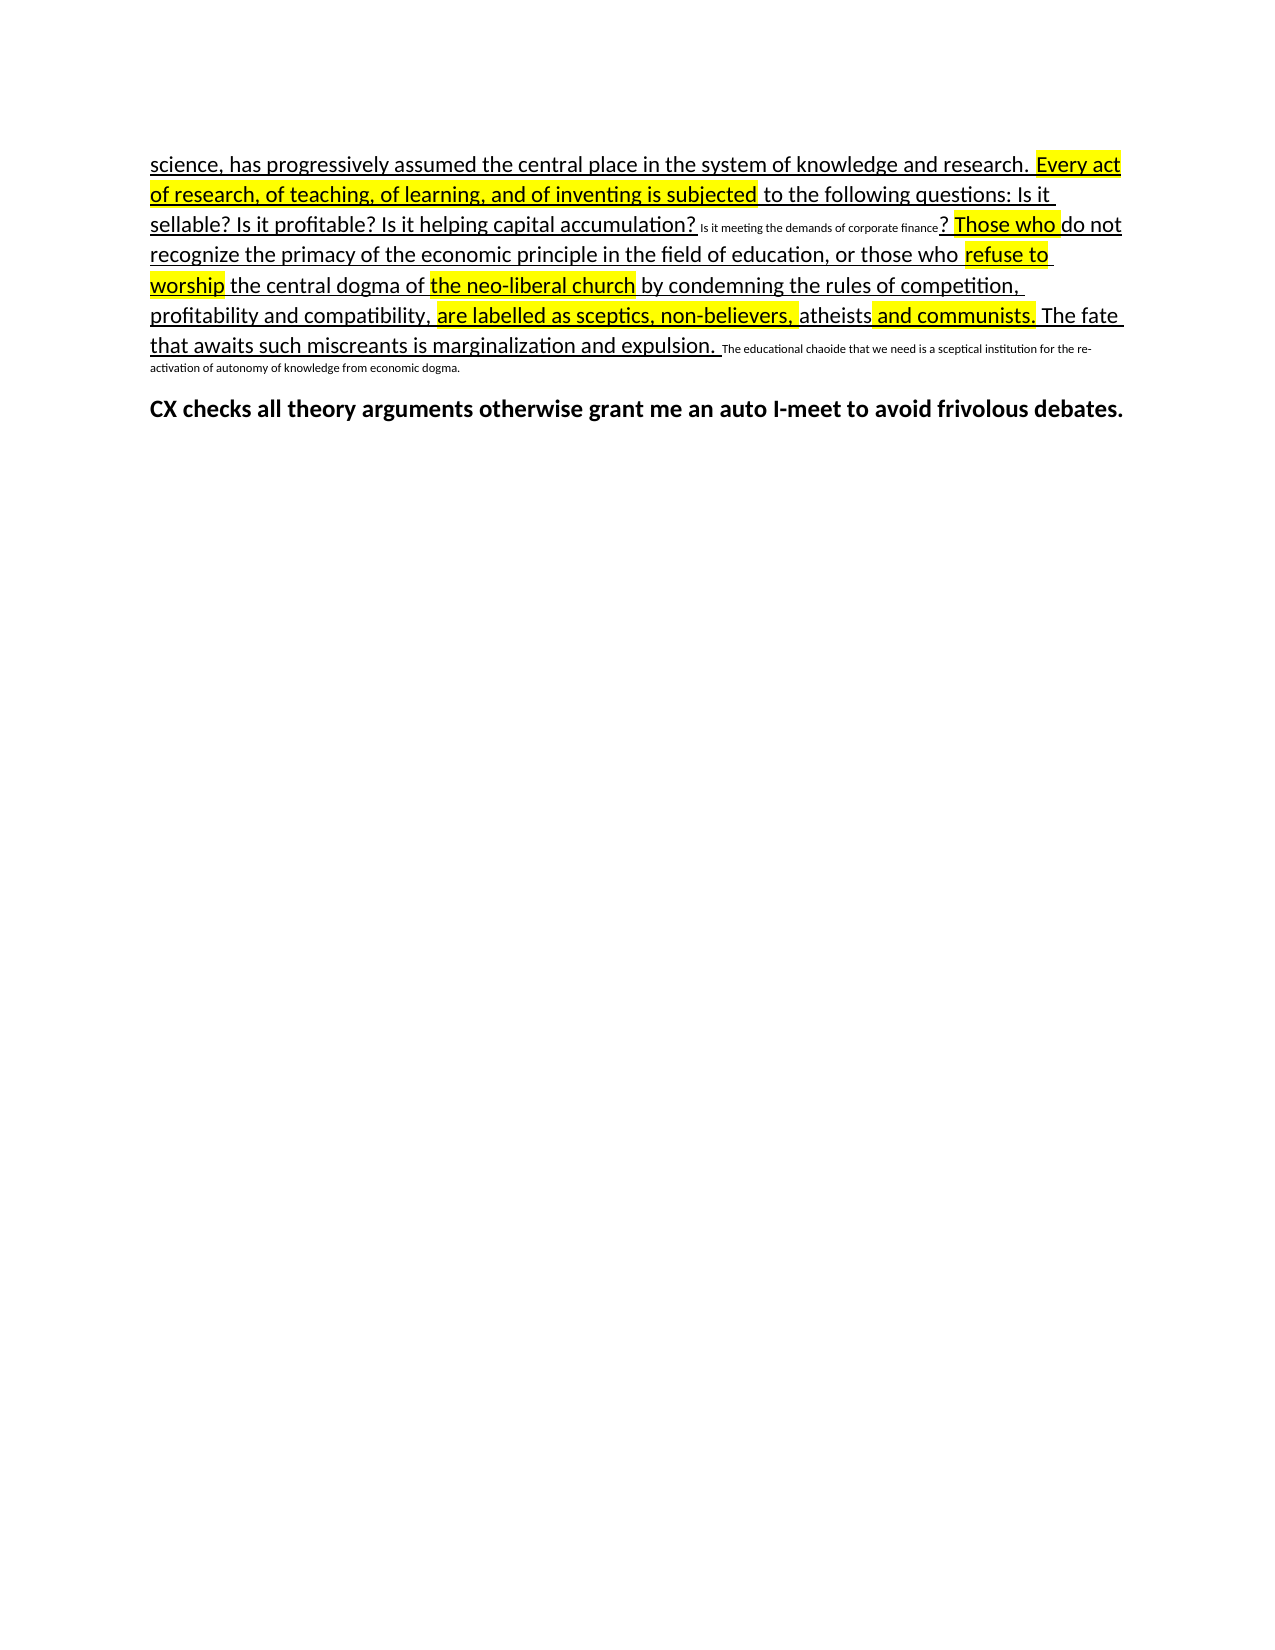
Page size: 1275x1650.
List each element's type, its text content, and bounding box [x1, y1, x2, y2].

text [150, 150, 1125, 376]
text CX checks all theory arguments otherwise grant me an auto I-meet to avoid frivolous debates. [150, 393, 1125, 424]
